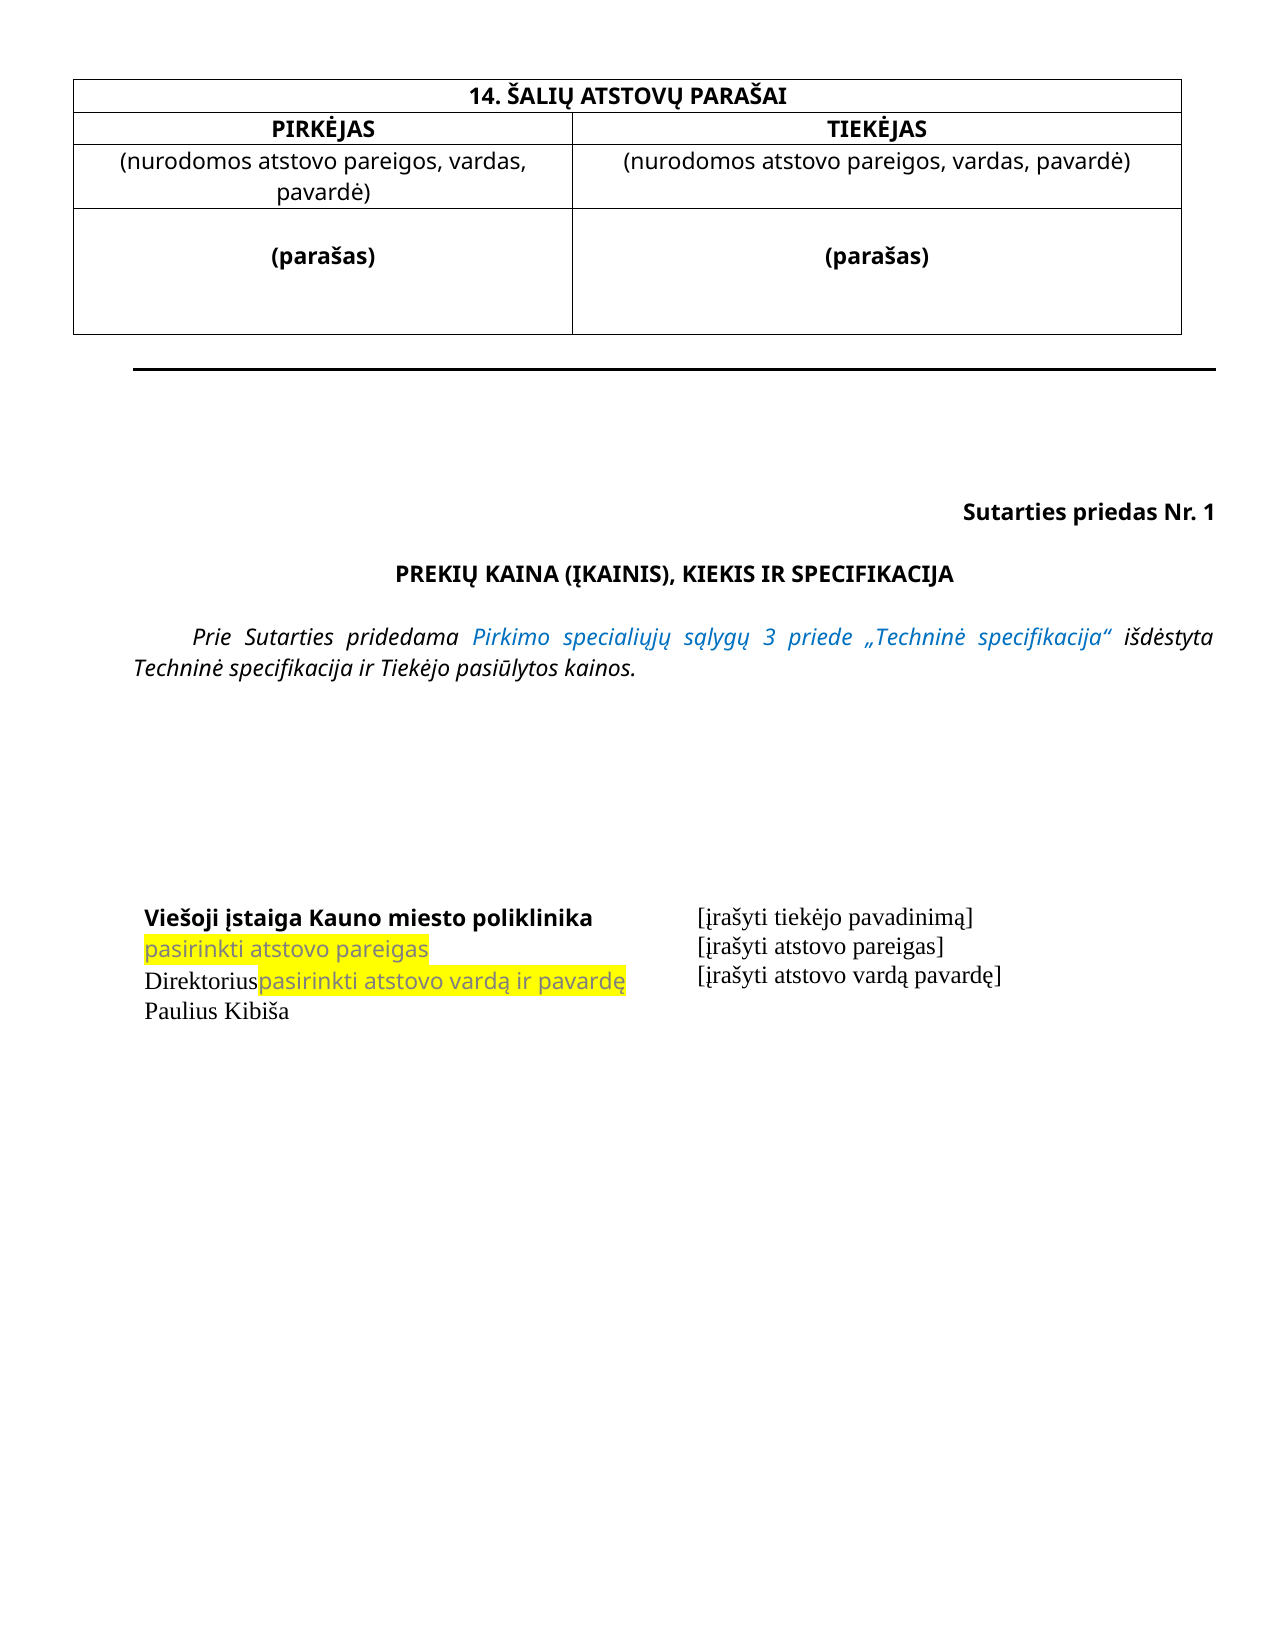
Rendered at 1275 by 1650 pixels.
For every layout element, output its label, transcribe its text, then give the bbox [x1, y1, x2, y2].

text PREKIŲ KAINA (ĮKAINIS), KIEKIS IR SPECIFIKACIJA [133, 558, 1216, 590]
table_header [686, 902, 1123, 1025]
text Prie Sutarties pridedama Pirkimo specialiųjų sąlygų 3 priede „Techninė specifikacija“ išdėstyta Techninė specifikacija ir Tiekėjo pasiūlytos kainos. [133, 621, 1216, 683]
table_cell (parašas) [573, 209, 1181, 333]
table_cell PIRKĖJAS [74, 113, 572, 144]
table_cell TIEKĖJAS [573, 113, 1181, 144]
table_cell 14. ŠALIŲ ATSTOVŲ PARAŠAI [74, 80, 1181, 112]
table_header Viešoji įstaiga Kauno miesto poliklinika [133, 902, 686, 1025]
text Sutarties priedas Nr. 1 [133, 496, 1216, 527]
table_cell (nurodomos atstovo pareigos, vardas, pavardė) [74, 145, 572, 207]
table_cell (parašas) [74, 209, 572, 333]
table_cell (nurodomos atstovo pareigos, vardas, pavardė) [573, 145, 1181, 207]
